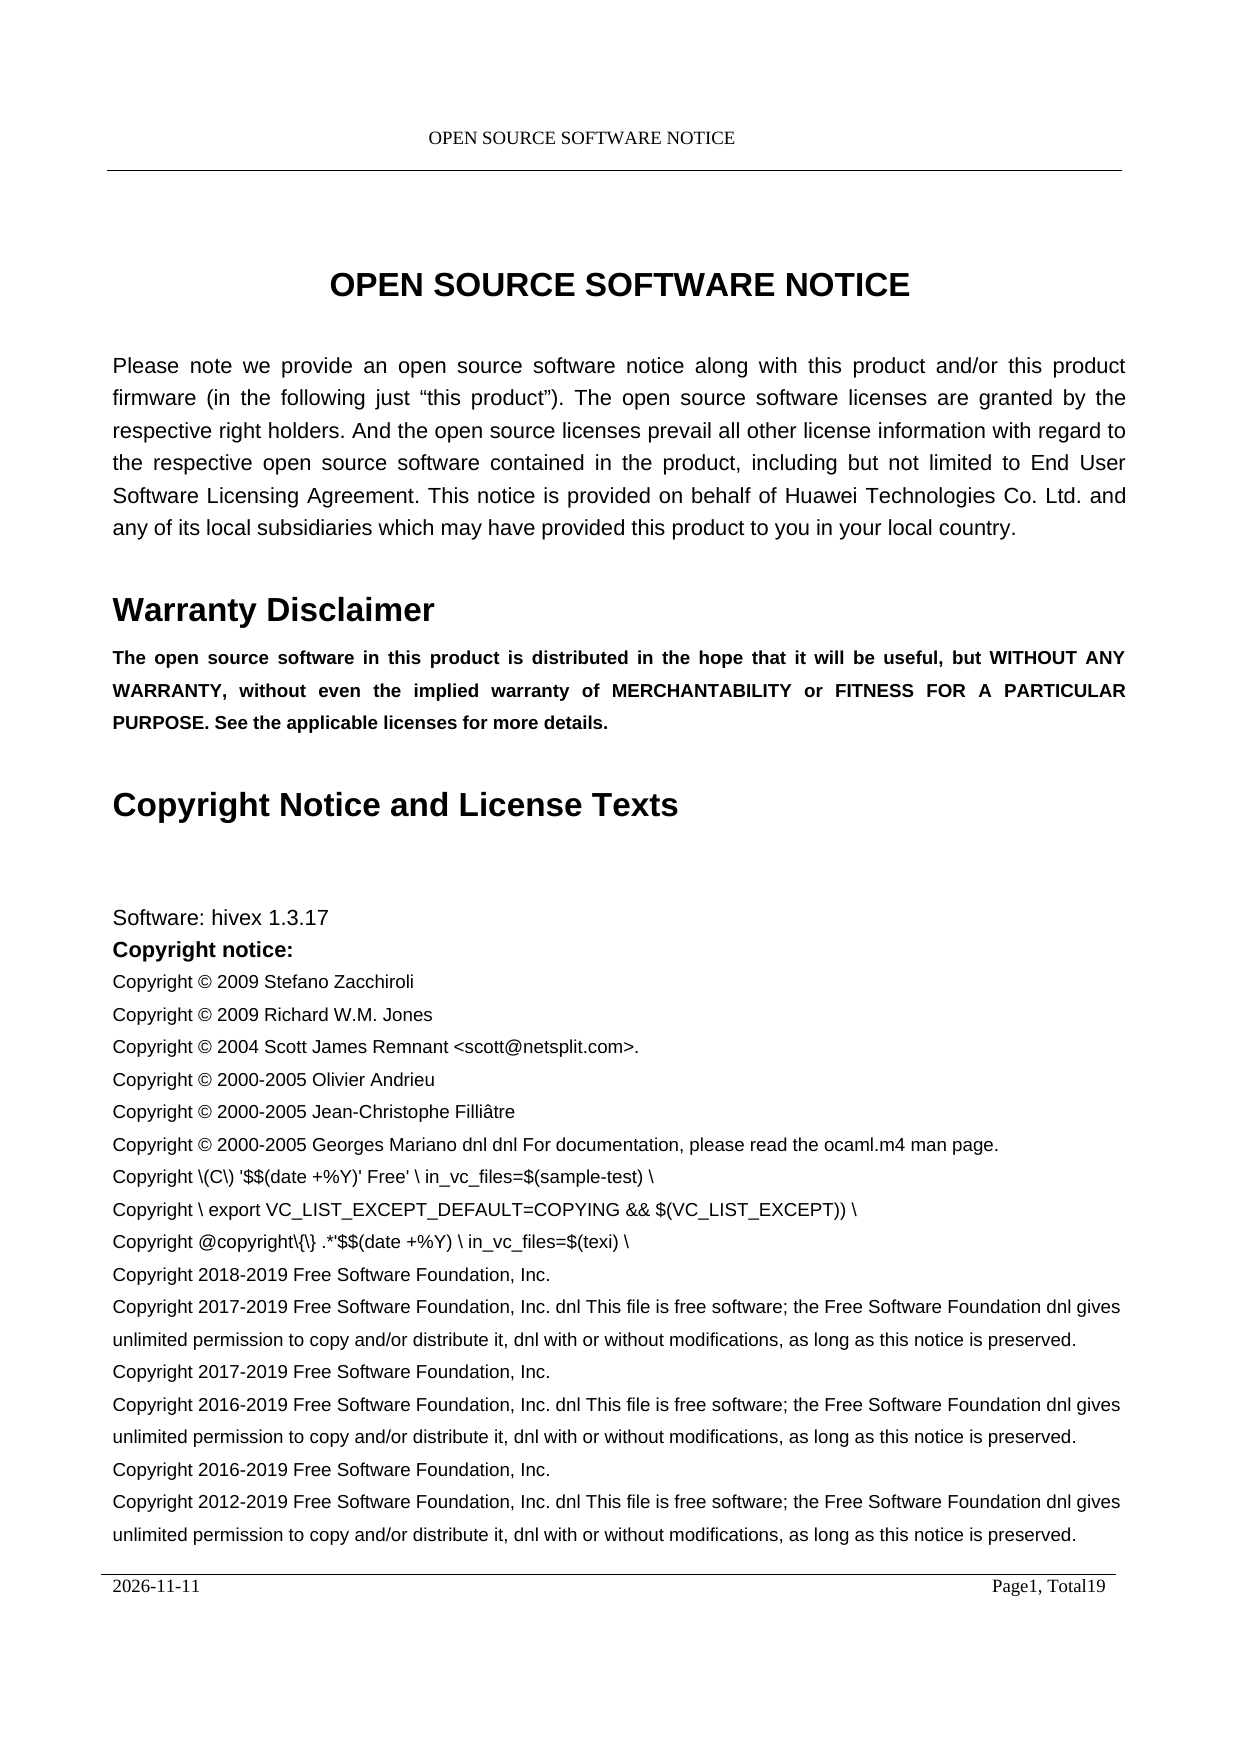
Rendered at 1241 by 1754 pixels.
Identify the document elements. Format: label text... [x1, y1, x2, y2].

text Copyright \ export VC_LIST_EXCEPT_DEFAULT=COPYING && $(VC_LIST_EXCEPT)) \ [112, 1193, 1128, 1226]
text Copyright 2017-2019 Free Software Foundation, Inc. dnl This file is free software; the Free Software Foundation dnl gives unlimited permission to copy and/or distribute it, dnl with or without modifications, as long as this notice is preserved. [112, 1291, 1128, 1356]
text Copyright © 2009 Richard W.M. Jones [112, 998, 1128, 1031]
text Copyright 2018-2019 Free Software Foundation, Inc. [112, 1258, 1128, 1291]
text Copyright notice: [112, 933, 1128, 966]
text Software: hivex 1.3.17 [112, 901, 1128, 933]
text The open source software in this product is distributed in the hope that it will be useful, but WITHOUT ANY WARRANTY, without even the implied warranty of MERCHANTABILITY or FITNESS FOR A PARTICULAR PURPOSE. See the applicable licenses for more details. [112, 641, 1128, 739]
text Copyright 2016-2019 Free Software Foundation, Inc. [112, 1453, 1128, 1486]
text Copyright © 2000-2005 Jean-Christophe Filliâtre [112, 1096, 1128, 1128]
text Please note we provide an open source software notice along with this product and/or this product firmware (in the following just “this product”). The open source software licenses are granted by the respective right holders. And the open source licenses prevail all other license information with regard to the respective open source software contained in the product, including but not limited to End User Software Licensing Agreement. This notice is provided on behalf of Huawei Technologies Co. Ltd. and any of its local subsidiaries which may have provided this product to you in your local country. [112, 349, 1128, 544]
text OPEN SOURCE SOFTWARE NOTICE [112, 251, 1128, 316]
text Copyright Notice and License Texts [112, 771, 1128, 836]
text Copyright © 2000-2005 Olivier Andrieu [112, 1063, 1128, 1096]
text Copyright © 2009 Stefano Zacchiroli [112, 966, 1128, 998]
text Copyright 2017-2019 Free Software Foundation, Inc. [112, 1356, 1128, 1388]
text Warranty Disclaimer [112, 576, 1128, 641]
text Copyright © 2000-2005 Georges Mariano dnl dnl For documentation, please read the ocaml.m4 man page. [112, 1128, 1128, 1161]
text Copyright 2016-2019 Free Software Foundation, Inc. dnl This file is free software; the Free Software Foundation dnl gives unlimited permission to copy and/or distribute it, dnl with or without modifications, as long as this notice is preserved. [112, 1388, 1128, 1453]
text Copyright @copyright\{\} .*'$$(date +%Y) \ in_vc_files=$(texi) \ [112, 1226, 1128, 1258]
text Copyright \(C\) '$$(date +%Y)' Free' \ in_vc_files=$(sample-test) \ [112, 1161, 1128, 1193]
text Copyright 2012-2019 Free Software Foundation, Inc. dnl This file is free software; the Free Software Foundation dnl gives unlimited permission to copy and/or distribute it, dnl with or without modifications, as long as this notice is preserved. [112, 1486, 1128, 1551]
text Copyright © 2004 Scott James Remnant <scott@netsplit.com>. [112, 1031, 1128, 1063]
